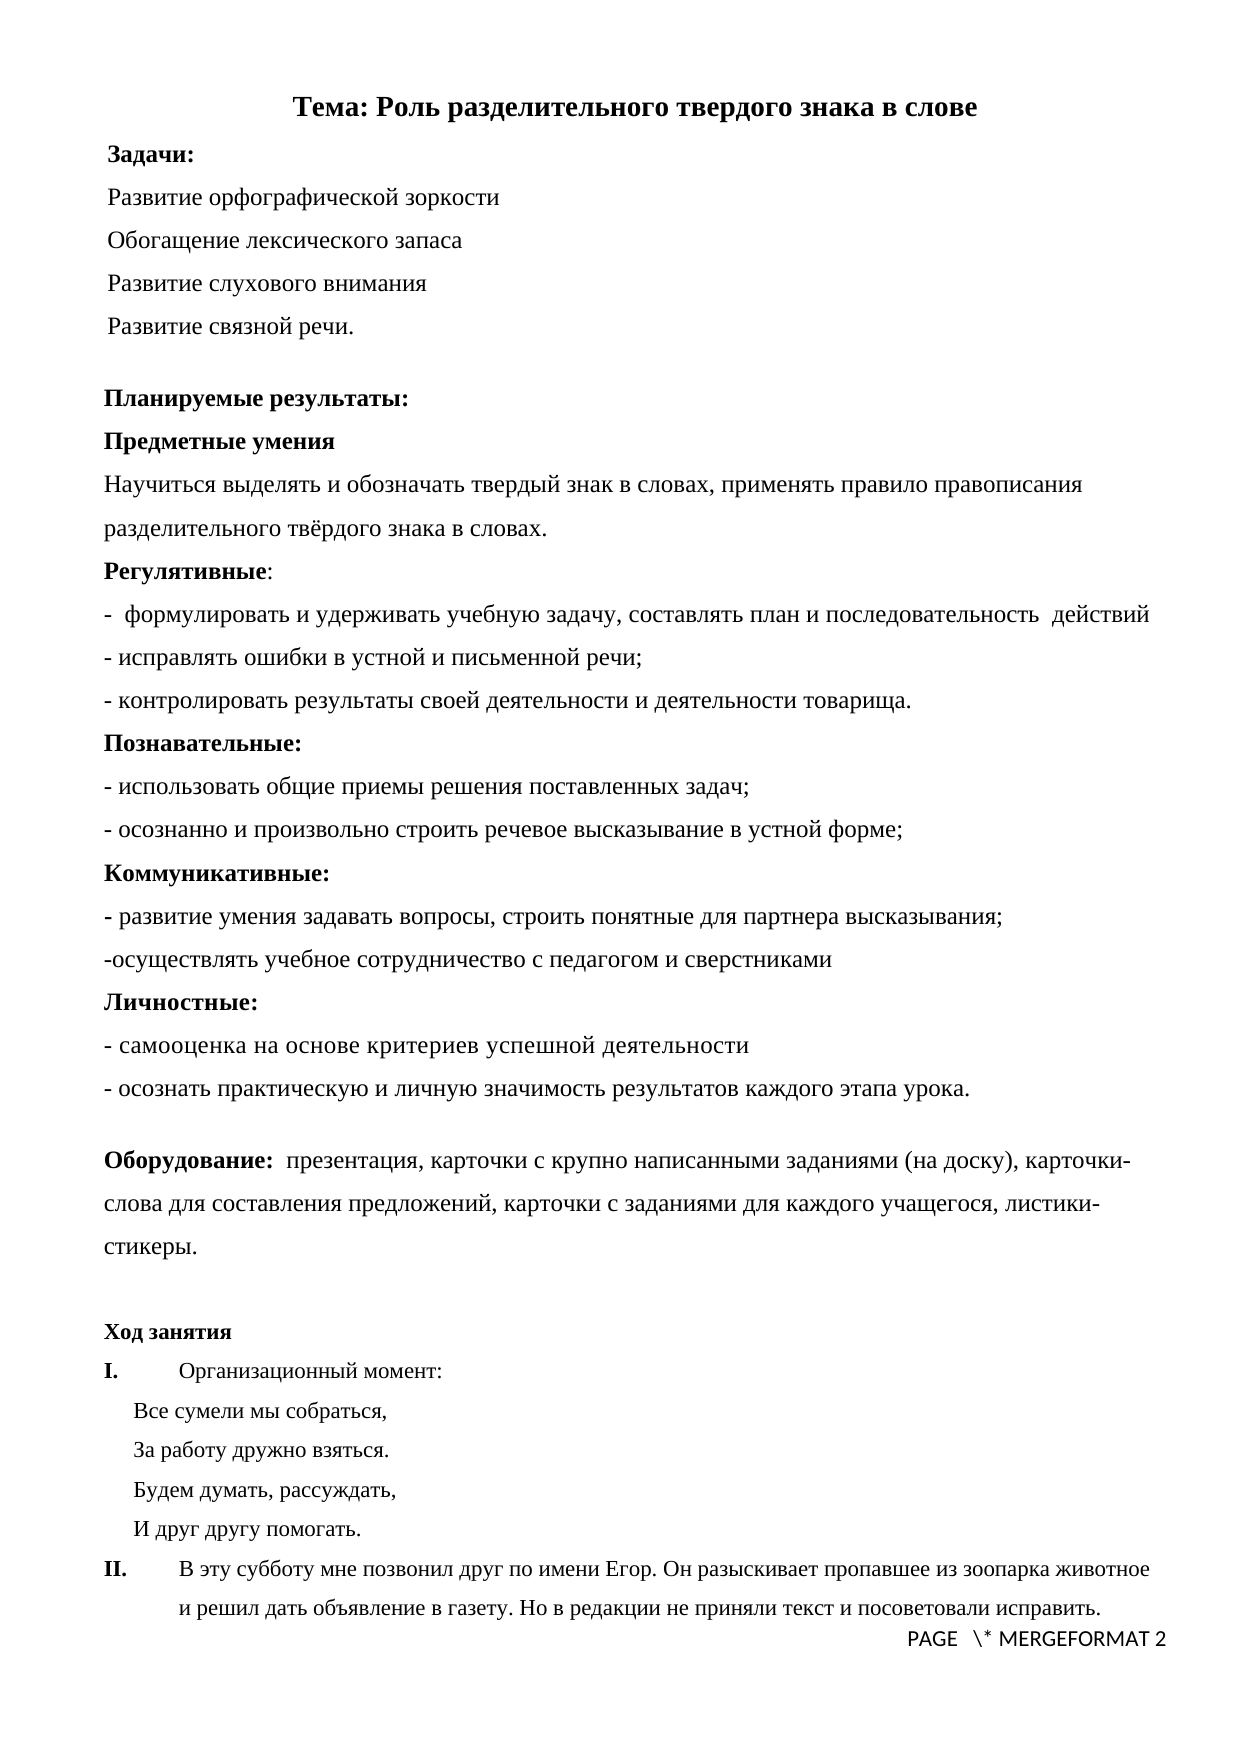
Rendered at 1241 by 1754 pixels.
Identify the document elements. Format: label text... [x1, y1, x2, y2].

text Развитие связной речи. [107, 311, 1167, 340]
text Развитие орфографической зоркости [107, 182, 1167, 211]
text - самооценка на основе критериев успешной деятельности [103, 1030, 1167, 1059]
text Коммуникативные: [104, 858, 1173, 886]
text Развитие слухового внимания [107, 268, 1167, 297]
list Организационный момент: [103, 1357, 1167, 1383]
text Ход занятия [103, 1318, 1167, 1344]
text Личностные: [104, 987, 1173, 1016]
text Регулятивные: [103, 556, 1167, 584]
text - развитие умения задавать вопросы, строить понятные для партнера высказывания; [104, 901, 1173, 929]
text - формулировать и удерживать учебную задачу, составлять план и последовательность действий [103, 599, 1167, 628]
text Задачи: [107, 139, 1167, 168]
list Все сумели мы собраться, За работу дружно взяться. Будем думать, рассуждать, И друг другу помогать. [133, 1397, 1167, 1541]
text Обогащение лексического запаса [107, 225, 1167, 254]
text Научиться выделять и обозначать твердый знак в словах, применять правило правописания разделительного твёрдого знака в словах. [103, 469, 1167, 541]
text - исправлять ошибки в устной и письменной речи; - контролировать результаты своей деятельности и деятельности товарища. [103, 642, 1167, 714]
text Тема: Роль разделительного твердого знака в слове [103, 89, 1167, 122]
text - осознать практическую и личную значимость результатов каждого этапа урока. [112, 1073, 1167, 1102]
text Оборудование: презентация, карточки с крупно написанными заданиями (на доску), карточки-слова для составления предложений, карточки с заданиями для каждого учащегося, листики-стикеры. [103, 1145, 1167, 1260]
text Планируемые результаты: [103, 383, 1167, 412]
list В эту субботу мне позвонил друг по имени Егор. Он разыскивает пропавшее из зоопарка животное и решил дать объявление в газету. Но в редакции не приняли текст и посоветовали исправить. [103, 1554, 1167, 1620]
text Предметные умения [103, 426, 1167, 455]
text Познавательные: [103, 728, 1167, 757]
text - использовать общие приемы решения поставленных задач; [103, 771, 1167, 800]
text -осуществлять учебное сотрудничество с педагогом и сверстниками [103, 944, 1167, 973]
text - осознанно и произвольно строить речевое высказывание в устной форме; [103, 814, 1173, 843]
